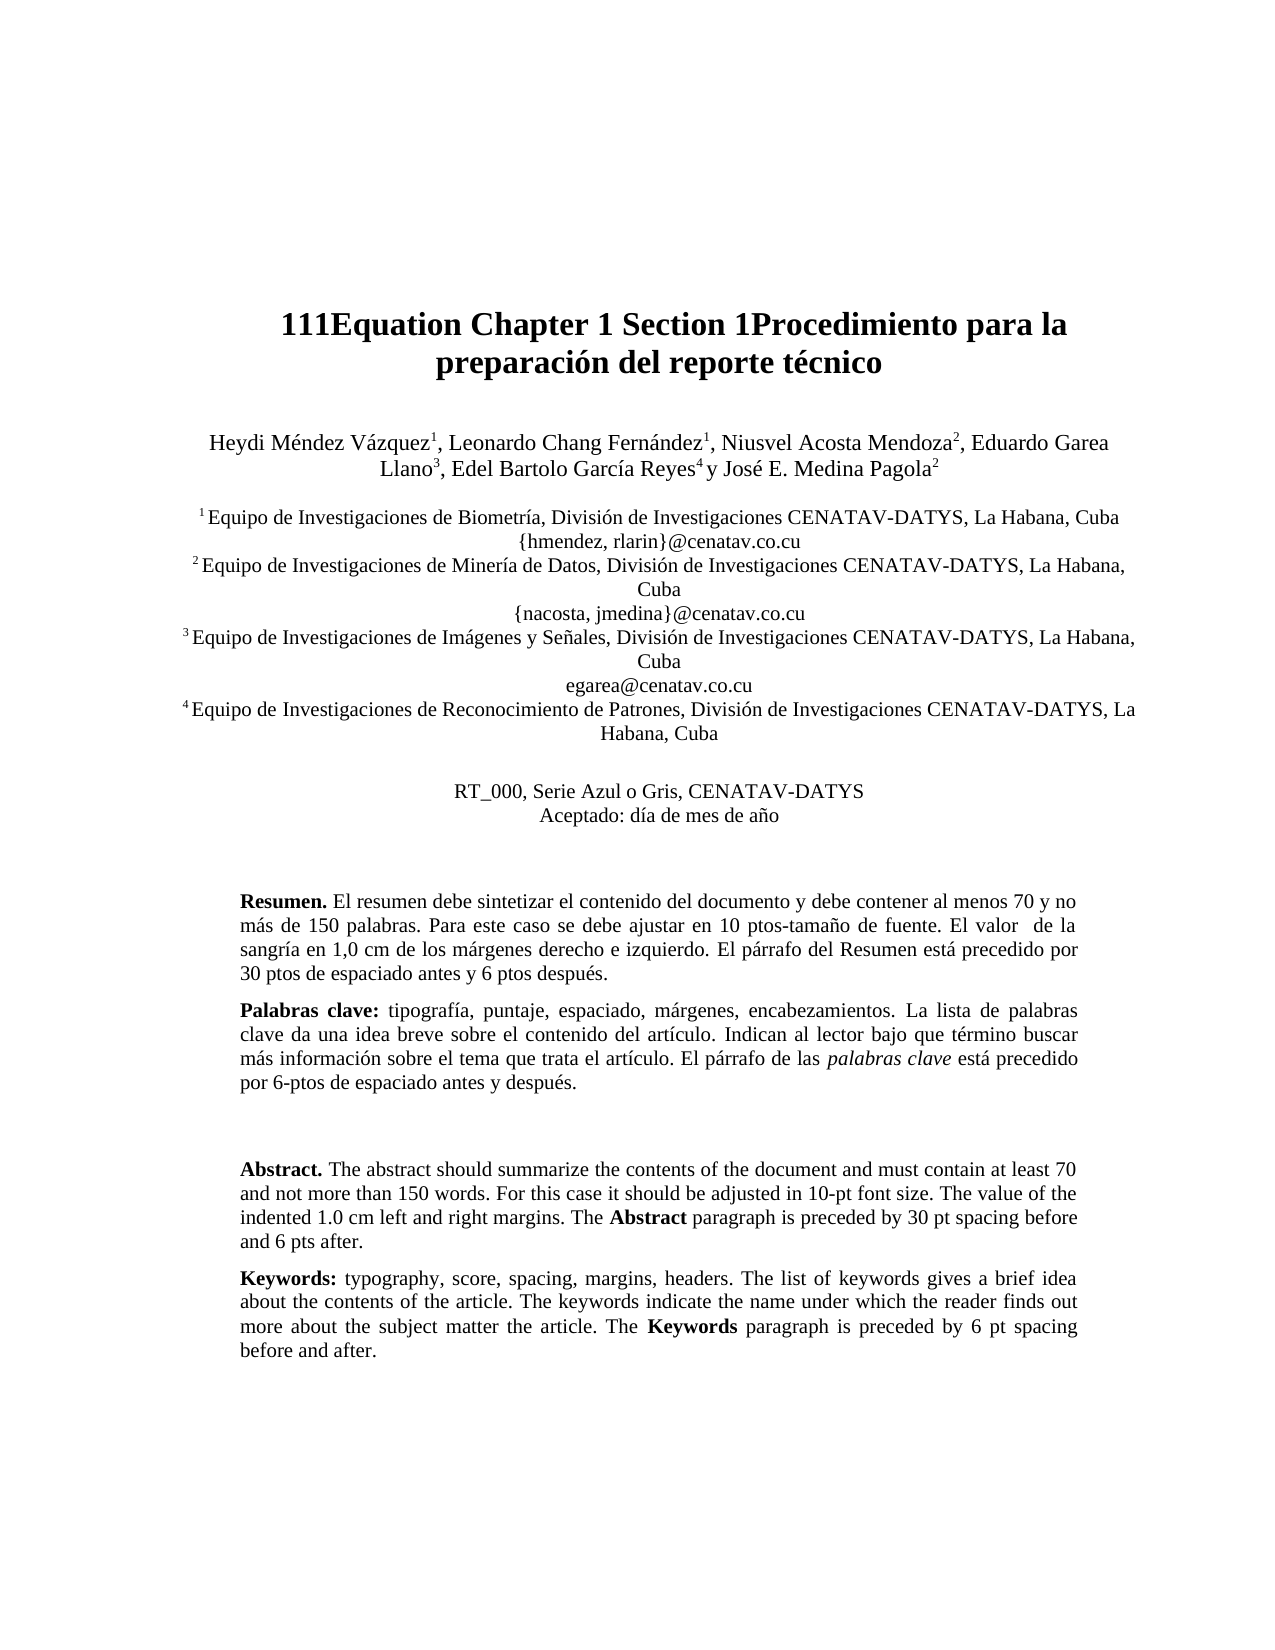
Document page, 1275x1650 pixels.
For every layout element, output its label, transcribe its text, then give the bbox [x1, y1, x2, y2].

text RT_000, Serie Azul o Gris, CENATAV-DATYS [181, 778, 1137, 803]
text egarea@cenatav.co.cu [181, 673, 1137, 697]
text 3 Equipo de Investigaciones de Imágenes y Señales, División de Investigaciones CENATAV-DATYS, La Habana, Cuba [181, 625, 1137, 673]
text 4 Equipo de Investigaciones de Reconocimiento de Patrones, División de Investigaciones CENATAV-DATYS, La Habana, Cuba [181, 697, 1137, 745]
text Abstract. The abstract should summarize the contents of the document and must contain at least 70 and not more than 150 words. For this case it should be adjusted in 10-pt font size. The value of the indented 1.0 cm left and right margins. The Abstract paragraph is preceded by 30 pt spacing before and 6 pts after. [240, 1157, 1078, 1253]
text Keywords: typography, score, spacing, margins, headers. The list of keywords gives a brief idea about the contents of the article. The keywords indicate the name under which the reader finds out more about the subject matter the article. The Keywords paragraph is preceded by 6 pt spacing before and after. [240, 1265, 1078, 1362]
text Procedimiento para la preparación del reporte técnico [181, 304, 1137, 381]
text Heydi Méndez Vázquez1, Leonardo Chang Fernández1, Niusvel Acosta Mendoza2, Eduardo Garea Llano3, Edel Bartolo García Reyes4 y José E. Medina Pagola2 [181, 429, 1137, 482]
text 2 Equipo de Investigaciones de Minería de Datos, División de Investigaciones CENATAV-DATYS, La Habana, Cuba [181, 553, 1137, 601]
text {hmendez, rlarin}@cenatav.co.cu [181, 529, 1137, 553]
text Resumen. El resumen debe sintetizar el contenido del documento y debe contener al menos 70 y no más de 150 palabras. Para este caso se debe ajustar en 10 ptos-tamaño de fuente. El valor de la sangría en 1,0 cm de los márgenes derecho e izquierdo. El párrafo del Resumen está precedido por 30 ptos de espaciado antes y 6 ptos después. [240, 889, 1078, 985]
text Palabras clave: tipografía, puntaje, espaciado, márgenes, encabezamientos. La lista de palabras clave da una idea breve sobre el contenido del artículo. Indican al lector bajo que término buscar más información sobre el tema que trata el artículo. El párrafo de las palabras clave está precedido por 6-ptos de espaciado antes y después. [240, 998, 1078, 1094]
text {nacosta, jmedina}@cenatav.co.cu [181, 601, 1137, 625]
text Aceptado: día de mes de año [181, 803, 1137, 827]
text 1 Equipo de Investigaciones de Biometría, División de Investigaciones CENATAV-DATYS, La Habana, Cuba [181, 504, 1137, 529]
